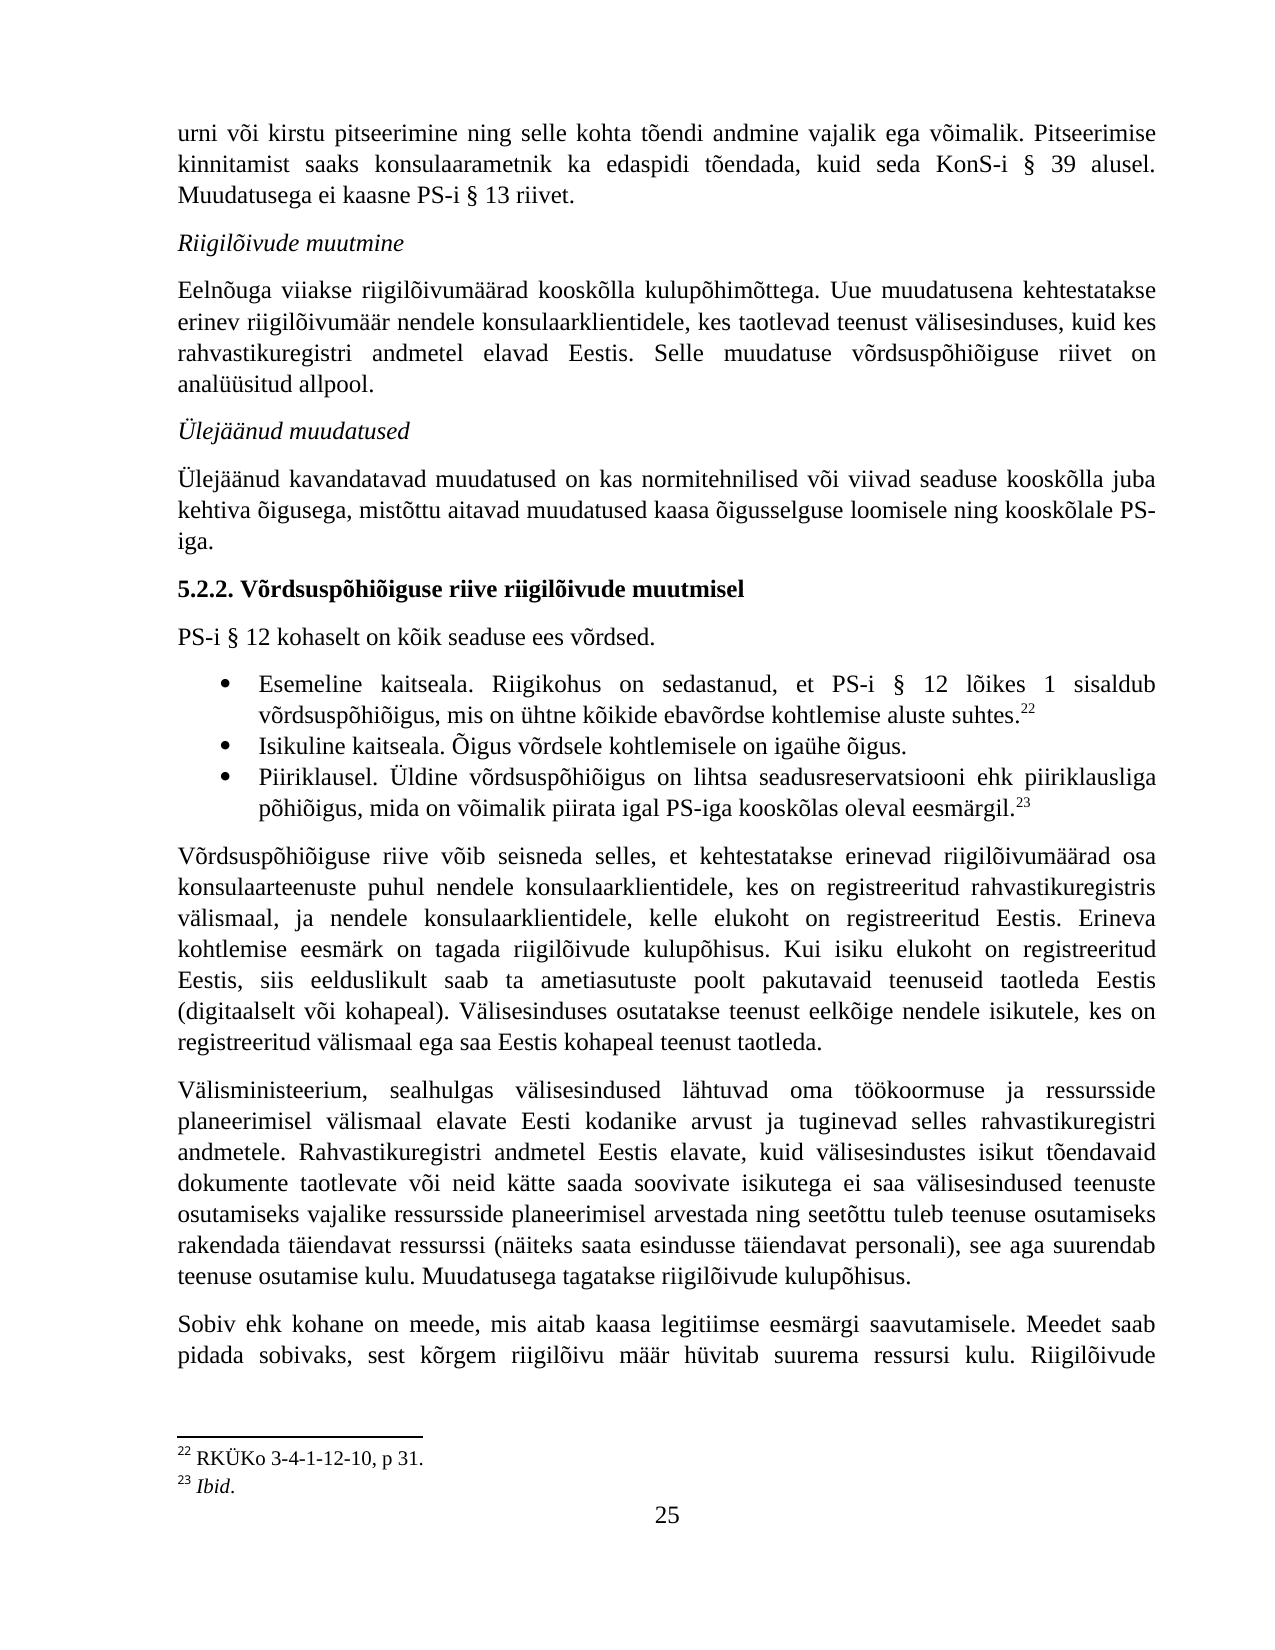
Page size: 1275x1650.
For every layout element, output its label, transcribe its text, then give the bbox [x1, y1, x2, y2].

list Piiriklausel. Üldine võrdsuspõhiõigus on lihtsa seadusreservatsiooni ehk piiriklausliga põhiõigus, mida on võimalik piirata igal PS-iga kooskõlas oleval eesmärgil. [221, 762, 1157, 822]
text PS-i § 12 kohaselt on kõik seaduse ees võrdsed. [177, 622, 1157, 650]
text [177, 118, 1157, 209]
text Eelnõuga viiakse riigilõivumäärad kooskõlla kulupõhimõttega. Uue muudatusena kehtestatakse erinev riigilõivumäär nendele konsulaarklientidele, kes taotlevad teenust välisesinduses, kuid kes rahvastikuregistri andmetel elavad Eestis. Selle muudatuse võrdsuspõhiõiguse riivet on analüüsitud allpool. [177, 276, 1157, 397]
text Ülejäänud muudatused [177, 416, 1157, 445]
list Isikuline kaitseala. Õigus võrdsele kohtlemisele on igaühe õigus. [221, 731, 1157, 760]
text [177, 1309, 1157, 1369]
text Välisministeerium, sealhulgas välisesindused lähtuvad oma töökoormuse ja ressursside planeerimisel välismaal elavate Eesti kodanike arvust ja tuginevad selles rahvastikuregistri andmetele. Rahvastikuregistri andmetel Eestis elavate, kuid välisesindustes isikut tõendavaid dokumente taotlevate või neid kätte saada soovivate isikutega ei saa välisesindused teenuste osutamiseks vajalike ressursside planeerimisel arvestada ning seetõttu tuleb teenuse osutamiseks rakendada täiendavat ressurssi (näiteks saata esindusse täiendavat personali), see aga suurendab teenuse osutamise kulu. Muudatusega tagatakse riigilõivude kulupõhisus. [177, 1075, 1157, 1290]
text Võrdsuspõhiõiguse riive võib seisneda selles, et kehtestatakse erinevad riigilõivumäärad osa konsulaarteenuste puhul nendele konsulaarklientidele, kes on registreeritud rahvastikuregistris välismaal, ja nendele konsulaarklientidele, kelle elukoht on registreeritud Eestis. Erineva kohtlemise eesmärk on tagada riigilõivude kulupõhisus. Kui isiku elukoht on registreeritud Eestis, siis eelduslikult saab ta ametiasutuste poolt pakutavaid teenuseid taotleda Eestis (digitaalselt või kohapeal). Välisesinduses osutatakse teenust eelkõige nendele isikutele, kes on registreeritud välismaal ega saa Eestis kohapeal teenust taotleda. [177, 841, 1157, 1056]
text 5.2.2. Võrdsuspõhiõiguse riive riigilõivude muutmisel [177, 574, 1157, 603]
text Ülejäänud kavandatavad muudatused on kas normitehnilised või viivad seaduse kooskõlla juba kehtiva õigusega, mistõttu aitavad muudatused kaasa õigusselguse loomisele ning kooskõlale PS-iga. [177, 464, 1157, 555]
text Riigilõivude muutmine [177, 228, 1157, 257]
list Esemeline kaitseala. Riigikohus on sedastanud, et PS-i § 12 lõikes 1 sisaldub võrdsuspõhiõigus, mis on ühtne kõikide ebavõrdse kohtlemise aluste suhtes. [221, 669, 1157, 729]
